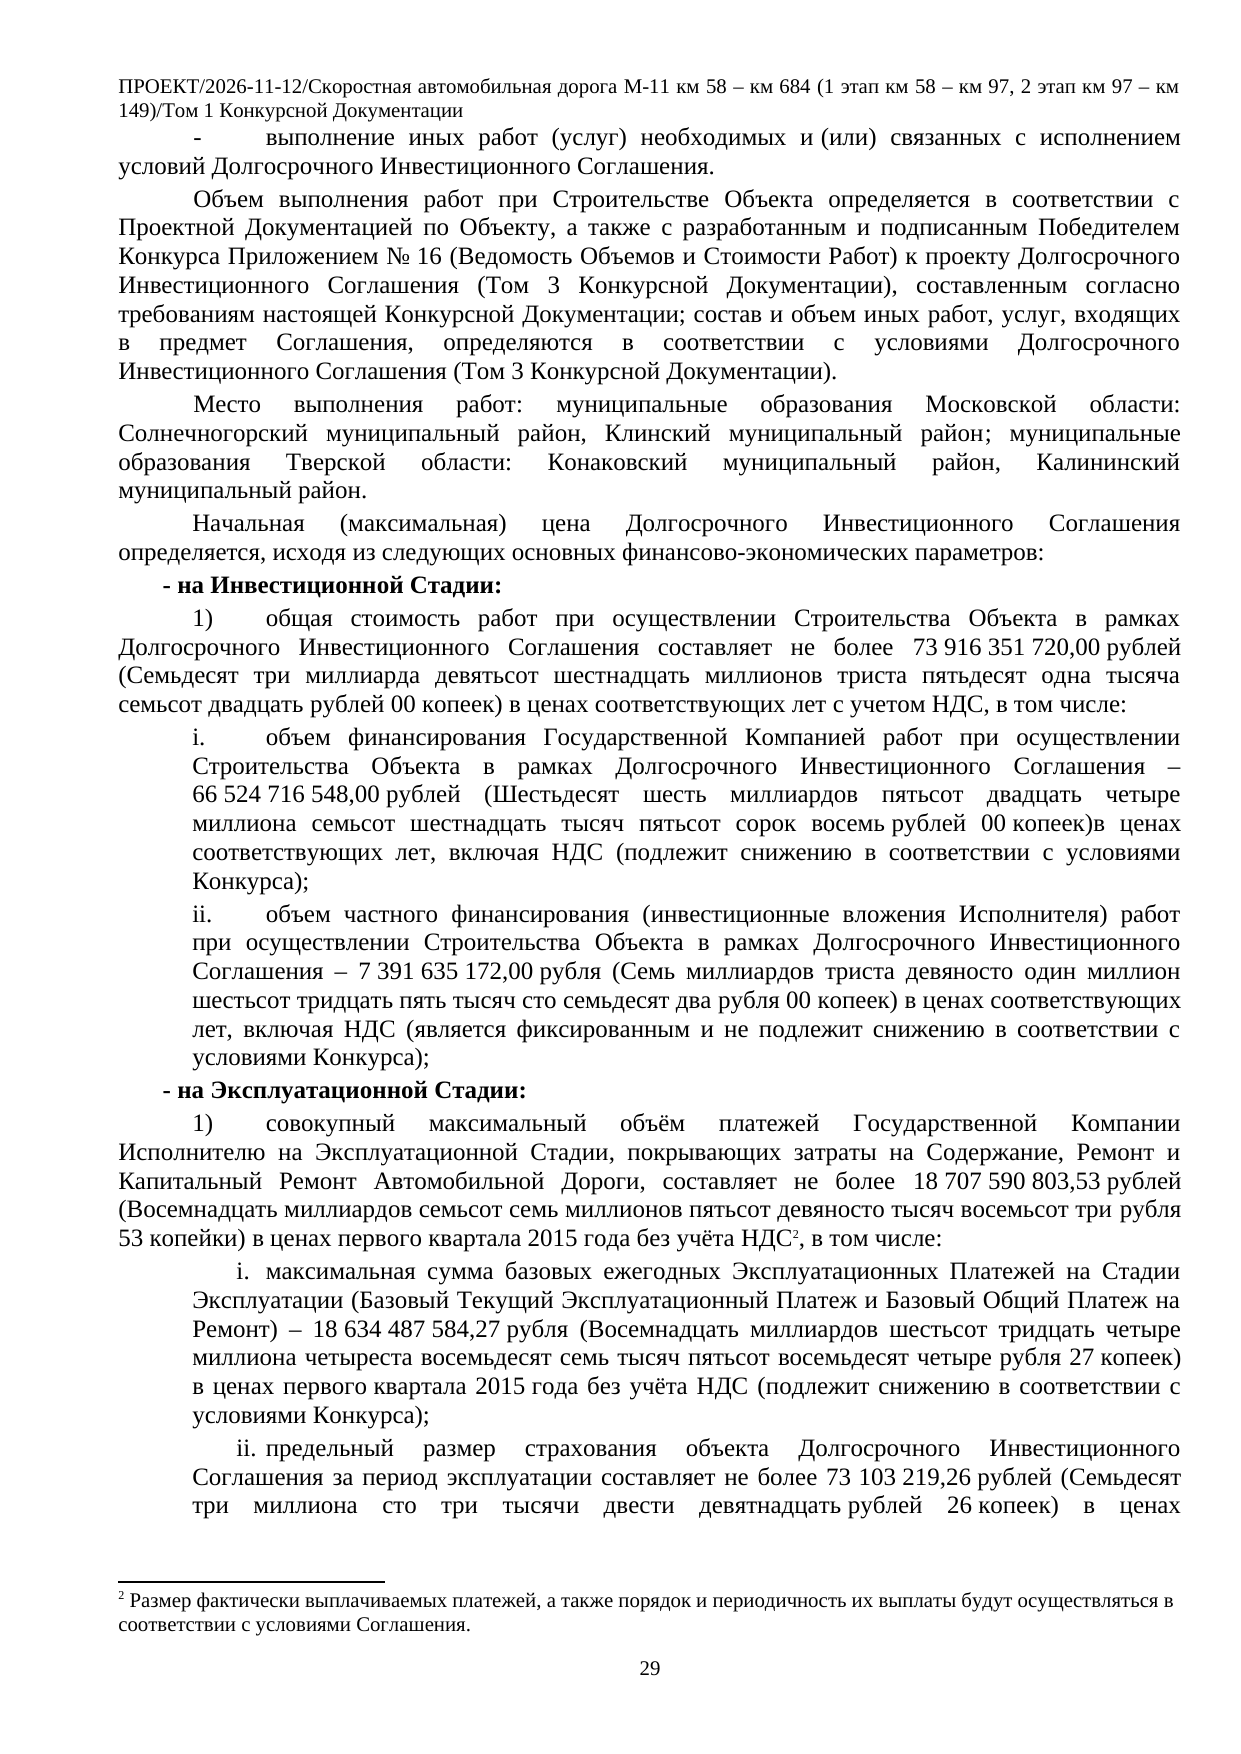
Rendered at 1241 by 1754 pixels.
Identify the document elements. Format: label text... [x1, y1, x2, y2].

text - на Инвестиционной Стадии: [118, 570, 1181, 599]
text i. объем финансирования Государственной Компанией работ при осуществлении Строительства Объекта в рамках Долгосрочного Инвестиционного Соглашения – 66 524 716 548,00 рублей (Шестьдесят шесть миллиардов пятьсот двадцать четыре миллиона семьсот шестнадцать тысяч пятьсот сорок восемь рублей 00 копеек)в ценах соответствующих лет, включая НДС (подлежит снижению в соответствии с условиями Конкурса); [192, 722, 1181, 894]
text ii. объем частного финансирования (инвестиционные вложения Исполнителя) работ при осуществлении Строительства Объекта в рамках Долгосрочного Инвестиционного Соглашения – 7 391 635 172,00 рубля (Семь миллиардов триста девяносто один миллион шестьсот тридцать пять тысяч сто семьдесят два рубля 00 копеек) в ценах соответствующих лет, включая НДС (является фиксированным и не подлежит снижению в соответствии с условиями Конкурса); [192, 899, 1181, 1071]
text 1) общая стоимость работ при осуществлении Строительства Объекта в рамках Долгосрочного Инвестиционного Соглашения составляет не более 73 916 351 720,00 рублей (Семьдесят три миллиарда девятьсот шестнадцать миллионов триста пятьдесят одна тысяча семьсот двадцать рублей 00 копеек) в ценах соответствующих лет с учетом НДС, в том числе: [118, 603, 1181, 718]
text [192, 1433, 1181, 1519]
text - на Эксплуатационной Стадии: [118, 1075, 1181, 1104]
text 1) совокупный максимальный объём платежей Государственной Компании Исполнителю на Эксплуатационной Стадии, покрывающих затраты на Содержание, Ремонт и Капитальный Ремонт Автомобильной Дороги, составляет не более 18 707 590 803,53 рублей (Восемнадцать миллиардов семьсот семь миллионов пятьсот девяносто тысяч восемьсот три рубля 53 копейки) в ценах первого квартала 2015 года без учёта НДС, в том числе: [118, 1108, 1181, 1252]
text - выполнение иных работ (услуг) необходимых и (или) связанных с исполнением условий Долгосрочного Инвестиционного Соглашения. [118, 122, 1181, 179]
text i. максимальная сумма базовых ежегодных Эксплуатационных Платежей на Стадии Эксплуатации (Базовый Текущий Эксплуатационный Платеж и Базовый Общий Платеж на Ремонт) – 18 634 487 584,27 рубля (Восемнадцать миллиардов шестьсот тридцать четыре миллиона четыреста восемьдесят семь тысяч пятьсот восемьдесят четыре рубля 27 копеек) в ценах первого квартала 2015 года без учёта НДС (подлежит снижению в соответствии с условиями Конкурса); [192, 1256, 1181, 1429]
text Место выполнения работ: муниципальные образования Московской области: Солнечногорский муниципальный район, Клинский муниципальный район; муниципальные образования Тверской области: Конаковский муниципальный район, Калининский муниципальный район. [118, 389, 1181, 504]
text Начальная (максимальная) цена Долгосрочного Инвестиционного Соглашения определяется, исходя из следующих основных финансово-экономических параметров: [118, 508, 1181, 566]
text Объем выполнения работ при Строительстве Объекта определяется в соответствии с Проектной Документацией по Объекту, а также с разработанным и подписанным Победителем Конкурса Приложением № 16 (Ведомость Объемов и Стоимости Работ) к проекту Долгосрочного Инвестиционного Соглашения (Том 3 Конкурсной Документации), составленным согласно требованиям настоящей Конкурсной Документации; состав и объем иных работ, услуг, входящих в предмет Соглашения, определяются в соответствии с условиями Долгосрочного Инвестиционного Соглашения (Том 3 Конкурсной Документации). [118, 184, 1181, 385]
